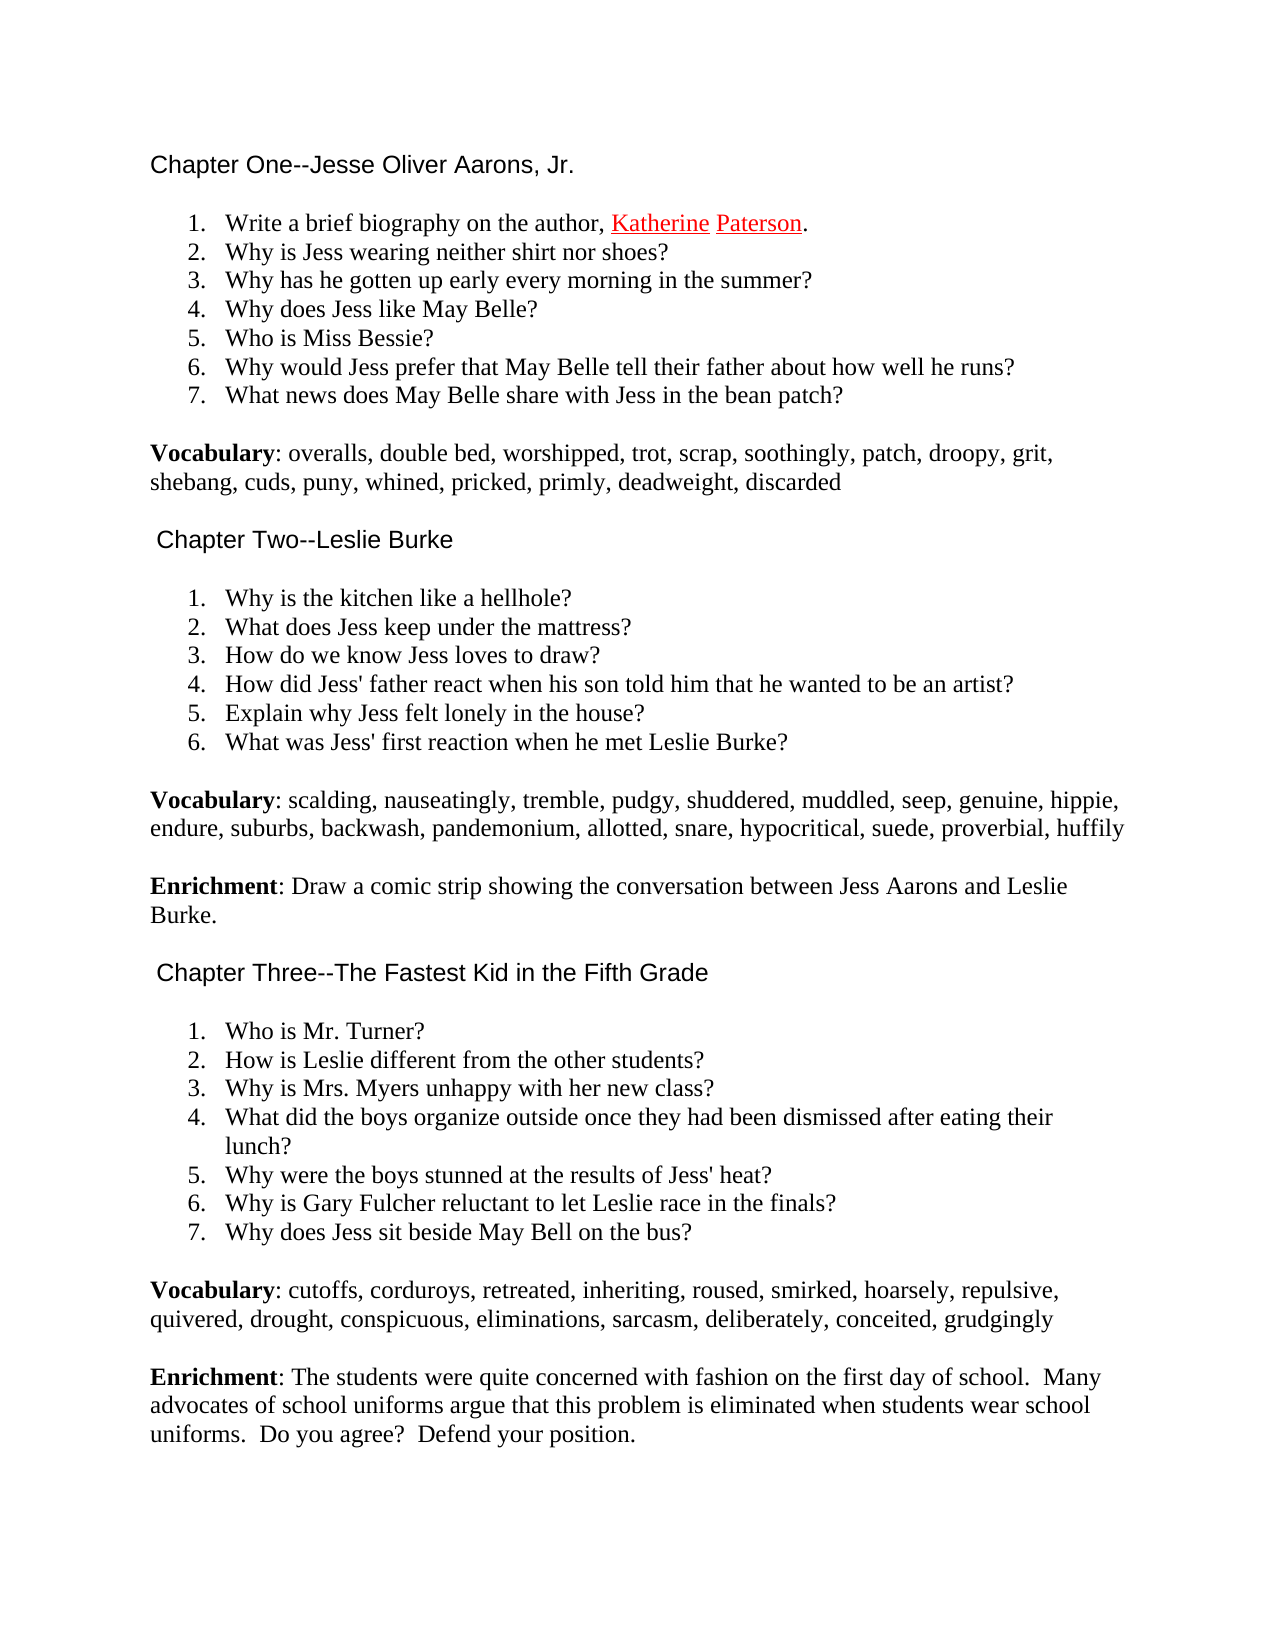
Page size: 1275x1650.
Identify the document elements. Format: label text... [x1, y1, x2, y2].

list Why is Jess wearing neither shirt nor shoes? [187, 237, 1125, 265]
list Why is Gary Fulcher reluctant to let Leslie race in the finals? [187, 1188, 1125, 1217]
list Why is Mrs. Myers unhappy with her new class? [187, 1073, 1125, 1102]
list Write a brief biography on the author, Katherine Paterson. [187, 208, 1125, 237]
list Who is Miss Bessie? [187, 323, 1125, 352]
text Chapter One--Jesse Oliver Aarons, Jr. [150, 150, 1125, 179]
list Who is Mr. Turner? [187, 1016, 1125, 1045]
list How did Jess' father react when his son told him that he wanted to be an artist? [187, 669, 1125, 698]
list Why were the boys stunned at the results of Jess' heat? [187, 1160, 1125, 1188]
list What did the boys organize outside once they had been dismissed after eating their lunch? [187, 1102, 1125, 1160]
list Explain why Jess felt lonely in the house? [187, 698, 1125, 727]
list Why is the kitchen like a hellhole? [187, 583, 1125, 612]
list What was Jess' first reaction when he met Leslie Burke? [187, 727, 1125, 756]
list What does Jess keep under the mattress? [187, 612, 1125, 641]
list Why has he gotten up early every morning in the summer? [187, 265, 1125, 294]
list What news does May Belle share with Jess in the bean patch? [187, 380, 1125, 409]
text Chapter Three--The Fastest Kid in the Fifth Grade [150, 958, 1125, 987]
list Why would Jess prefer that May Belle tell their father about how well he runs? [187, 352, 1125, 380]
text Enrichment: The students were quite concerned with fashion on the first day of school. Many advocates of school uniforms argue that this problem is eliminated when students wear school uniforms. Do you agree? Defend your position. [150, 1362, 1125, 1448]
list How do we know Jess loves to draw? [187, 641, 1125, 669]
text Chapter Two--Leslie Burke [150, 525, 1125, 554]
text Enrichment: Draw a comic strip showing the conversation between Jess Aarons and Leslie Burke. [150, 871, 1125, 929]
list Why does Jess like May Belle? [187, 294, 1125, 323]
text Vocabulary: cutoffs, corduroys, retreated, inheriting, roused, smirked, hoarsely, repulsive, quivered, drought, conspicuous, eliminations, sarcasm, deliberately, conceited, grudgingly [150, 1275, 1125, 1333]
list How is Leslie different from the other students? [187, 1045, 1125, 1073]
list Why does Jess sit beside May Bell on the bus? [187, 1217, 1125, 1246]
text Vocabulary: scalding, nauseatingly, tremble, pudgy, shuddered, muddled, seep, genuine, hippie, endure, suburbs, backwash, pandemonium, allotted, snare, hypocritical, suede, proverbial, huffily [150, 785, 1125, 842]
text Vocabulary: overalls, double bed, worshipped, trot, scrap, soothingly, patch, droopy, grit, shebang, cuds, puny, whined, pricked, primly, deadweight, discarded [150, 438, 1125, 496]
